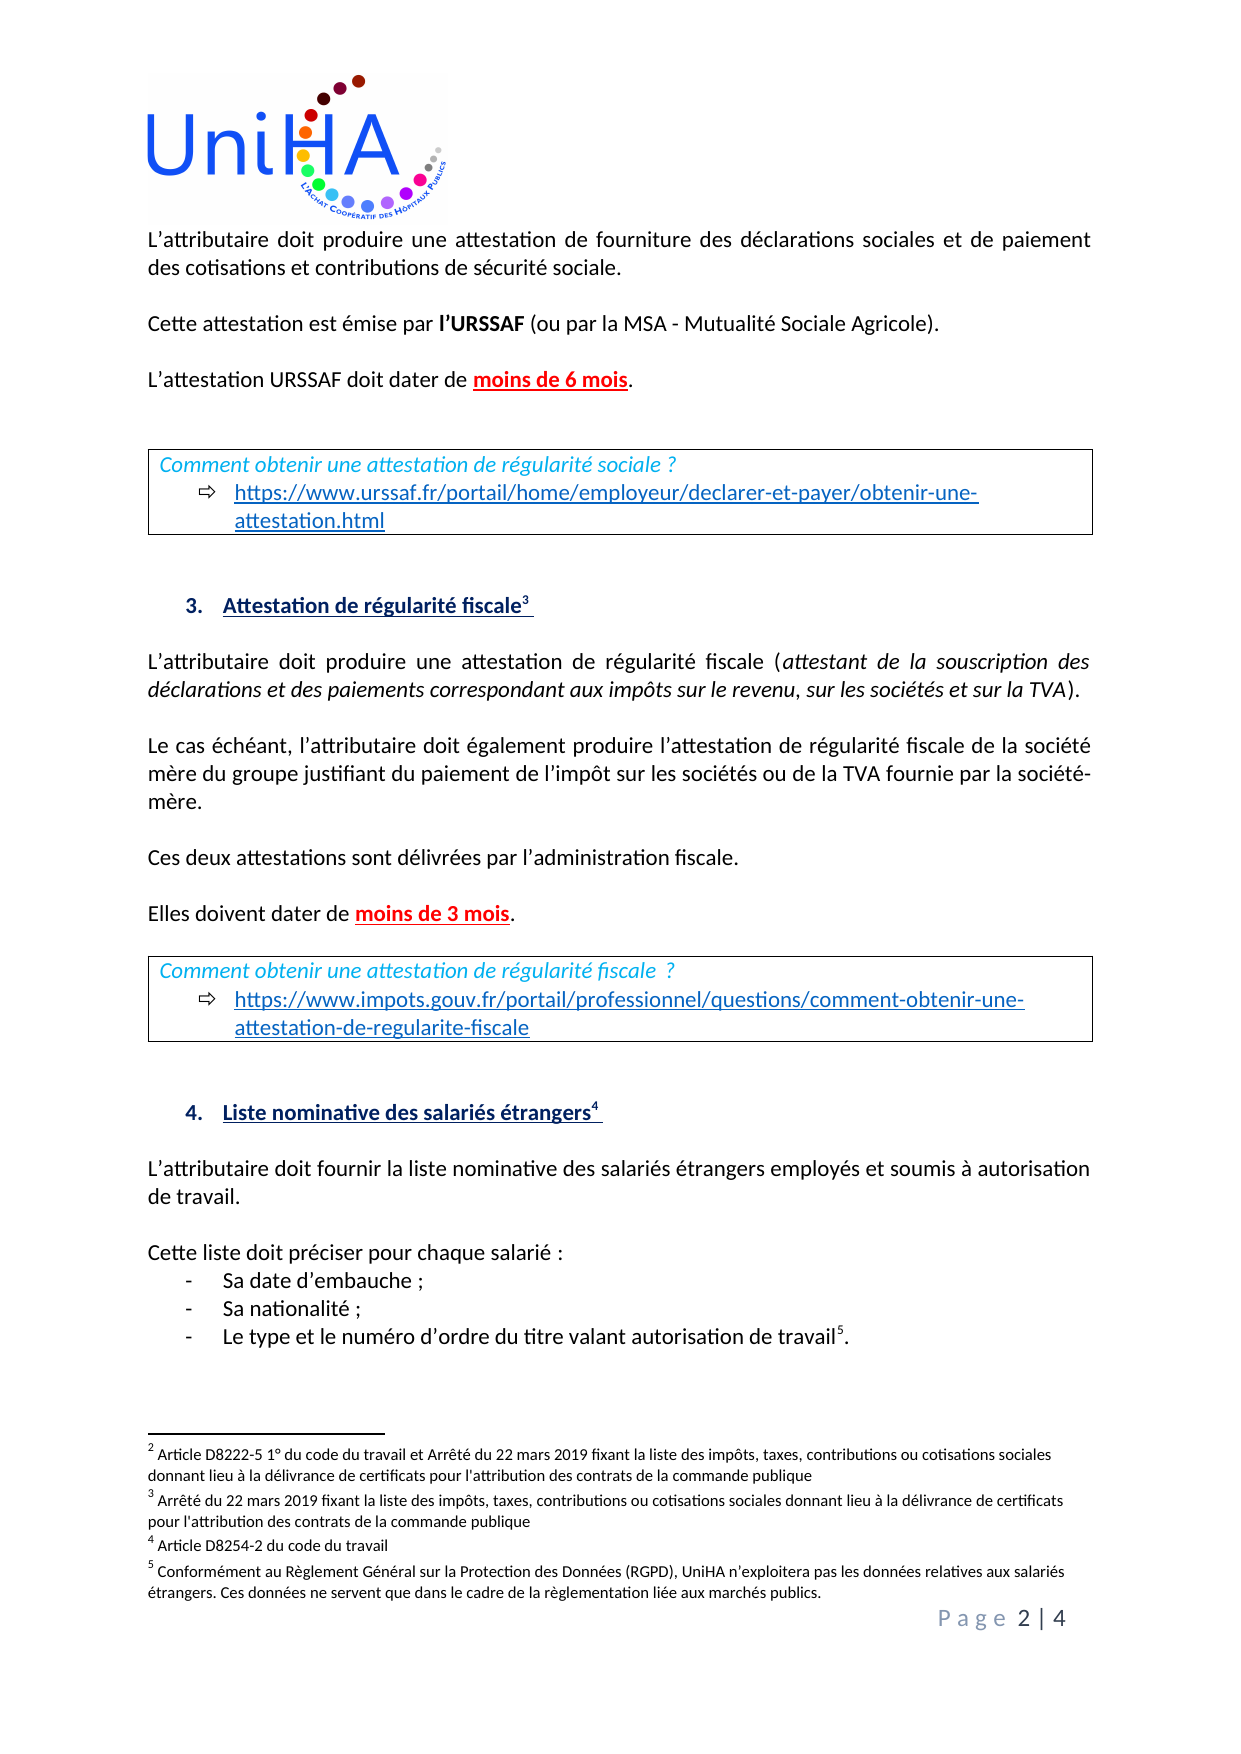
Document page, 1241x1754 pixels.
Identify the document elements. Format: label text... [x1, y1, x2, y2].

text Cette attestation est émise par l’URSSAF (ou par la MSA - Mutualité Sociale Agricole). [148, 309, 1093, 337]
list Sa nationalité ; [185, 1294, 1093, 1322]
text L’attributaire doit fournir la liste nominative des salariés étrangers employés et soumis à autorisation de travail. [148, 1154, 1093, 1210]
list Le type et le numéro d’ordre du titre valant autorisation de travail. [185, 1322, 1093, 1350]
text L’attributaire doit produire une attestation de régularité fiscale (attestant de la souscription des déclarations et des paiements correspondant aux impôts sur le revenu, sur les sociétés et sur la TVA). [148, 647, 1093, 703]
table_header Comment obtenir une attestation de régularité fiscale ? https://www.impots.gouv.fr/portail/professionnel/questions/comment-obtenir-une-attestation-de-regularite-fiscale [149, 957, 1092, 1041]
text Ces deux attestations sont délivrées par l’administration fiscale. [148, 843, 1093, 872]
table_header Comment obtenir une attestation de régularité sociale ? https://www.urssaf.fr/portail/home/employeur/declarer-et-payer/obtenir-une-attestation.html [149, 450, 1092, 534]
text Cette liste doit préciser pour chaque salarié : [148, 1238, 1093, 1266]
list Liste nominative des salariés étrangers [185, 1098, 1093, 1126]
text L’attestation URSSAF doit dater de moins de 6 mois. [148, 365, 1093, 393]
text L’attributaire doit produire une attestation de fourniture des déclarations sociales et de paiement des cotisations et contributions de sécurité sociale. [148, 225, 1093, 281]
picture [147, 73, 449, 225]
text Elles doivent dater de moins de 3 mois. [148, 899, 1093, 928]
list Sa date d’embauche ; [185, 1266, 1093, 1294]
text Le cas échéant, l’attributaire doit également produire l’attestation de régularité fiscale de la société mère du groupe justifiant du paiement de l’impôt sur les sociétés ou de la TVA fournie par la société-mère. [148, 731, 1093, 816]
list Attestation de régularité fiscale [185, 591, 1093, 619]
